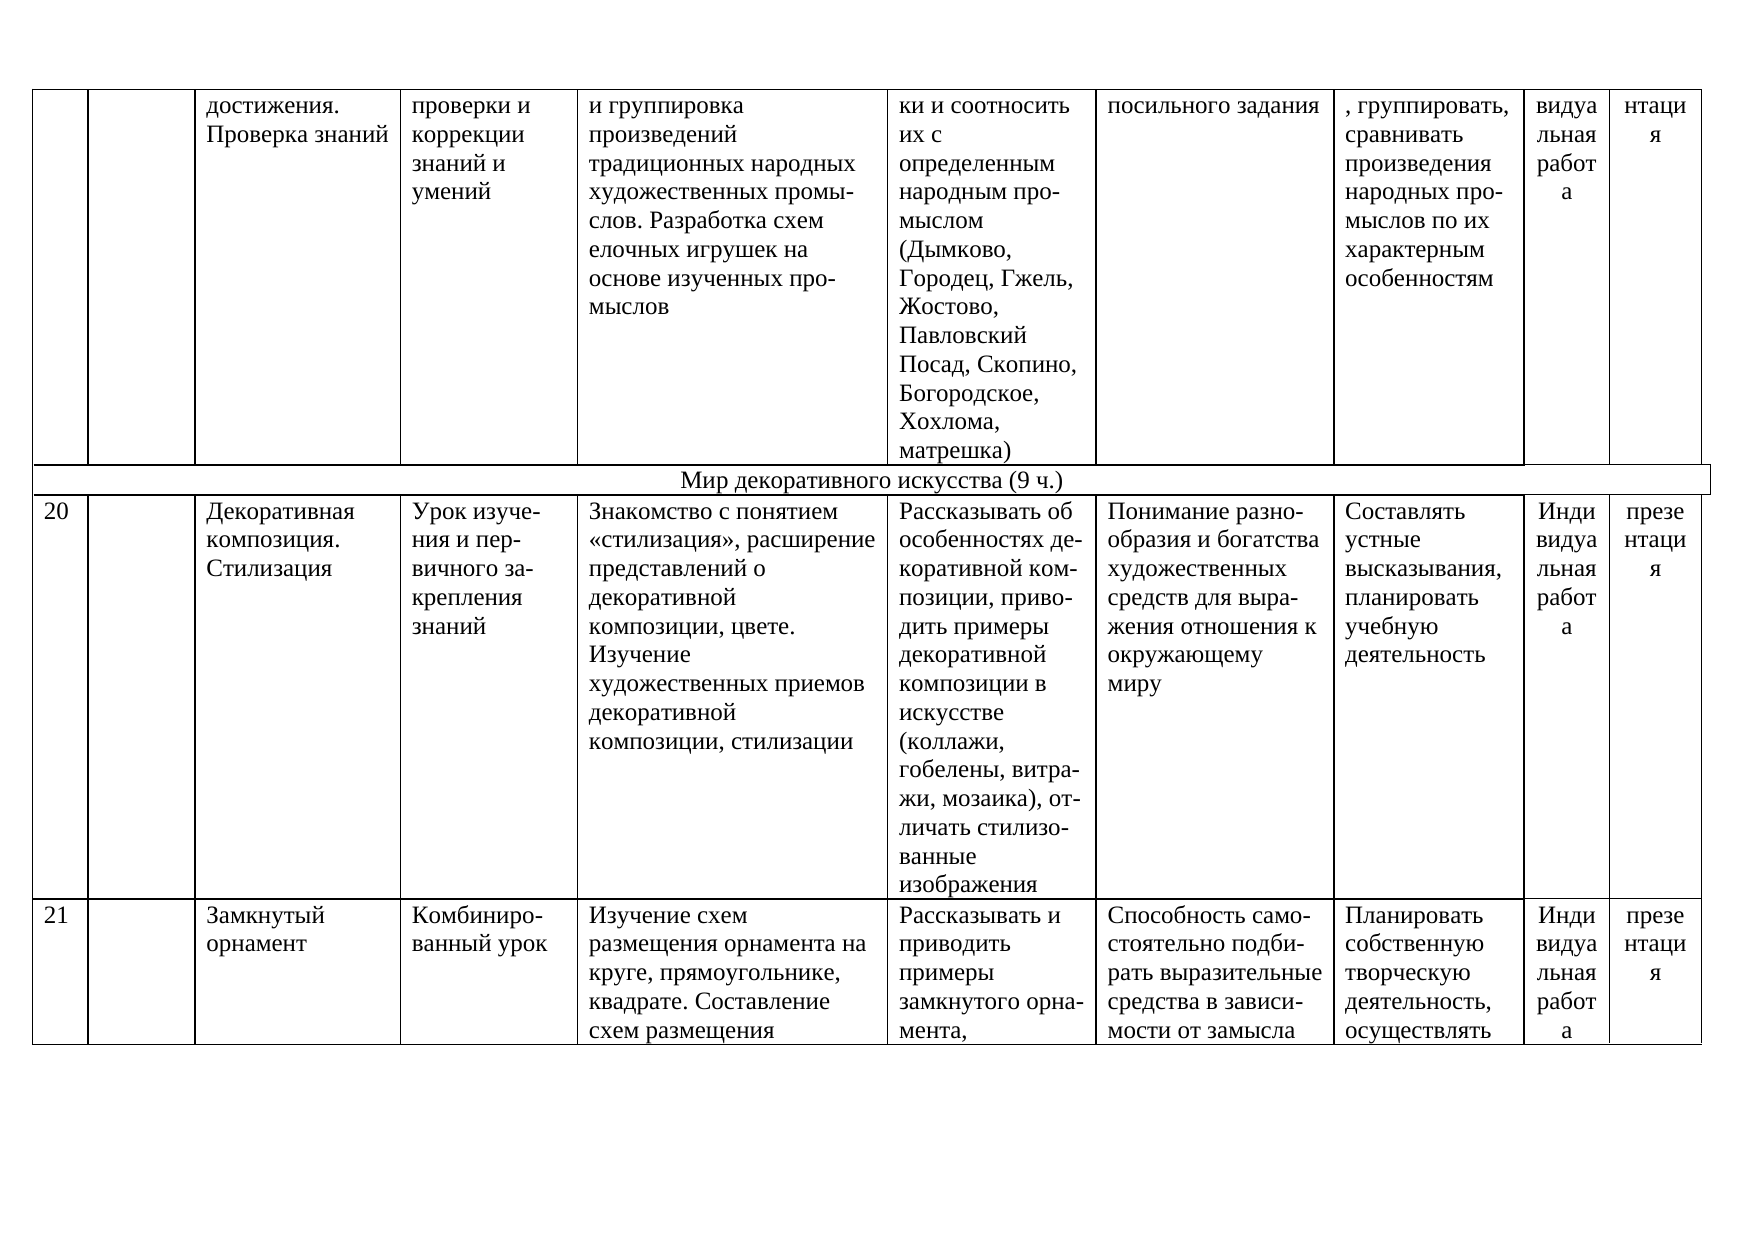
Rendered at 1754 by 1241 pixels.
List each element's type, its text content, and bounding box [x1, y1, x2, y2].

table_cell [578, 90, 887, 464]
table_cell Урок изучения и первичного закрепления знаний [401, 496, 577, 898]
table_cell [888, 900, 1095, 1043]
table_cell Знакомство с понятием «стилизация», расширение представлений о декоративной композиции, цвете. Изучение художественных приемов декоративной композиции, стилизации [578, 496, 887, 898]
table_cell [1525, 90, 1609, 464]
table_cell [1097, 900, 1333, 1043]
table_cell 20 [33, 495, 87, 898]
table_cell [89, 900, 194, 1043]
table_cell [1335, 90, 1523, 464]
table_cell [1525, 899, 1609, 1043]
table_cell презентация [1610, 90, 1701, 464]
table_cell Замкнутый орнамент [196, 900, 400, 1043]
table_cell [401, 90, 577, 464]
table_cell 21 [33, 900, 87, 1043]
table_cell Составлять устные высказывания, планировать учебную деятельность [1335, 496, 1523, 898]
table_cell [888, 90, 1095, 464]
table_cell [578, 900, 887, 1043]
table_cell 19 [33, 90, 87, 464]
table_cell Индивидуальная работа [1525, 495, 1609, 898]
table_cell Понимание разнообразия и богатства художественных средств для выражения отношения к окружающему миру [1097, 496, 1333, 898]
table_cell презентация [1610, 899, 1701, 1043]
table_cell Рассказывать об особенностях декоративной композиции, приводить примеры декоративной композиции в искусстве (коллажи, гобелены, витражи, мозаика), отличать стилизованные изображения [888, 496, 1095, 898]
table_cell Декоративная композиция. Стилизация [196, 496, 400, 898]
table_cell Мир декоративного искусства (9 ч.) [33, 465, 1710, 494]
table_cell презентация [1610, 495, 1701, 898]
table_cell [1335, 900, 1523, 1043]
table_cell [1097, 90, 1333, 464]
table_cell [89, 496, 194, 898]
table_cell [401, 900, 577, 1043]
table_cell [89, 90, 194, 464]
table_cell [196, 90, 400, 464]
